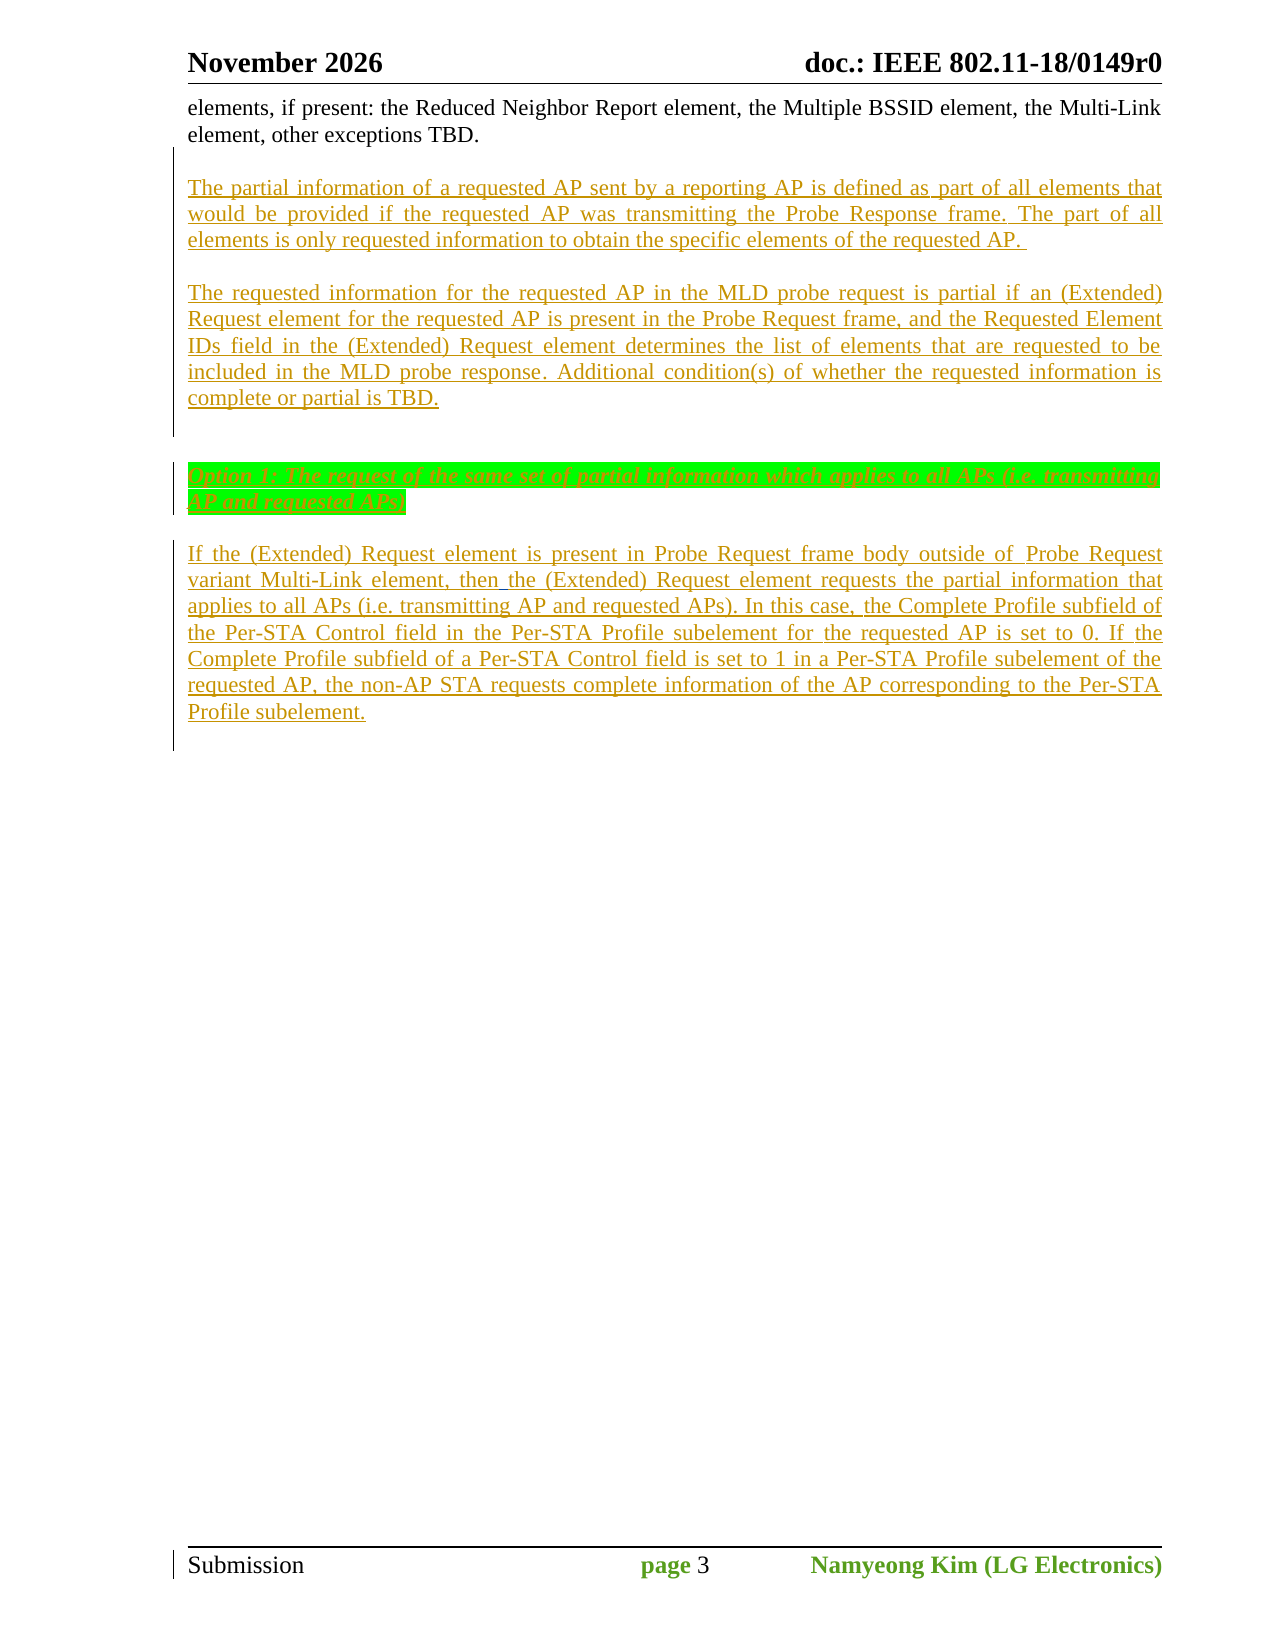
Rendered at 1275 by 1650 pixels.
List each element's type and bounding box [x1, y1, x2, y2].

text [187, 94, 1162, 147]
